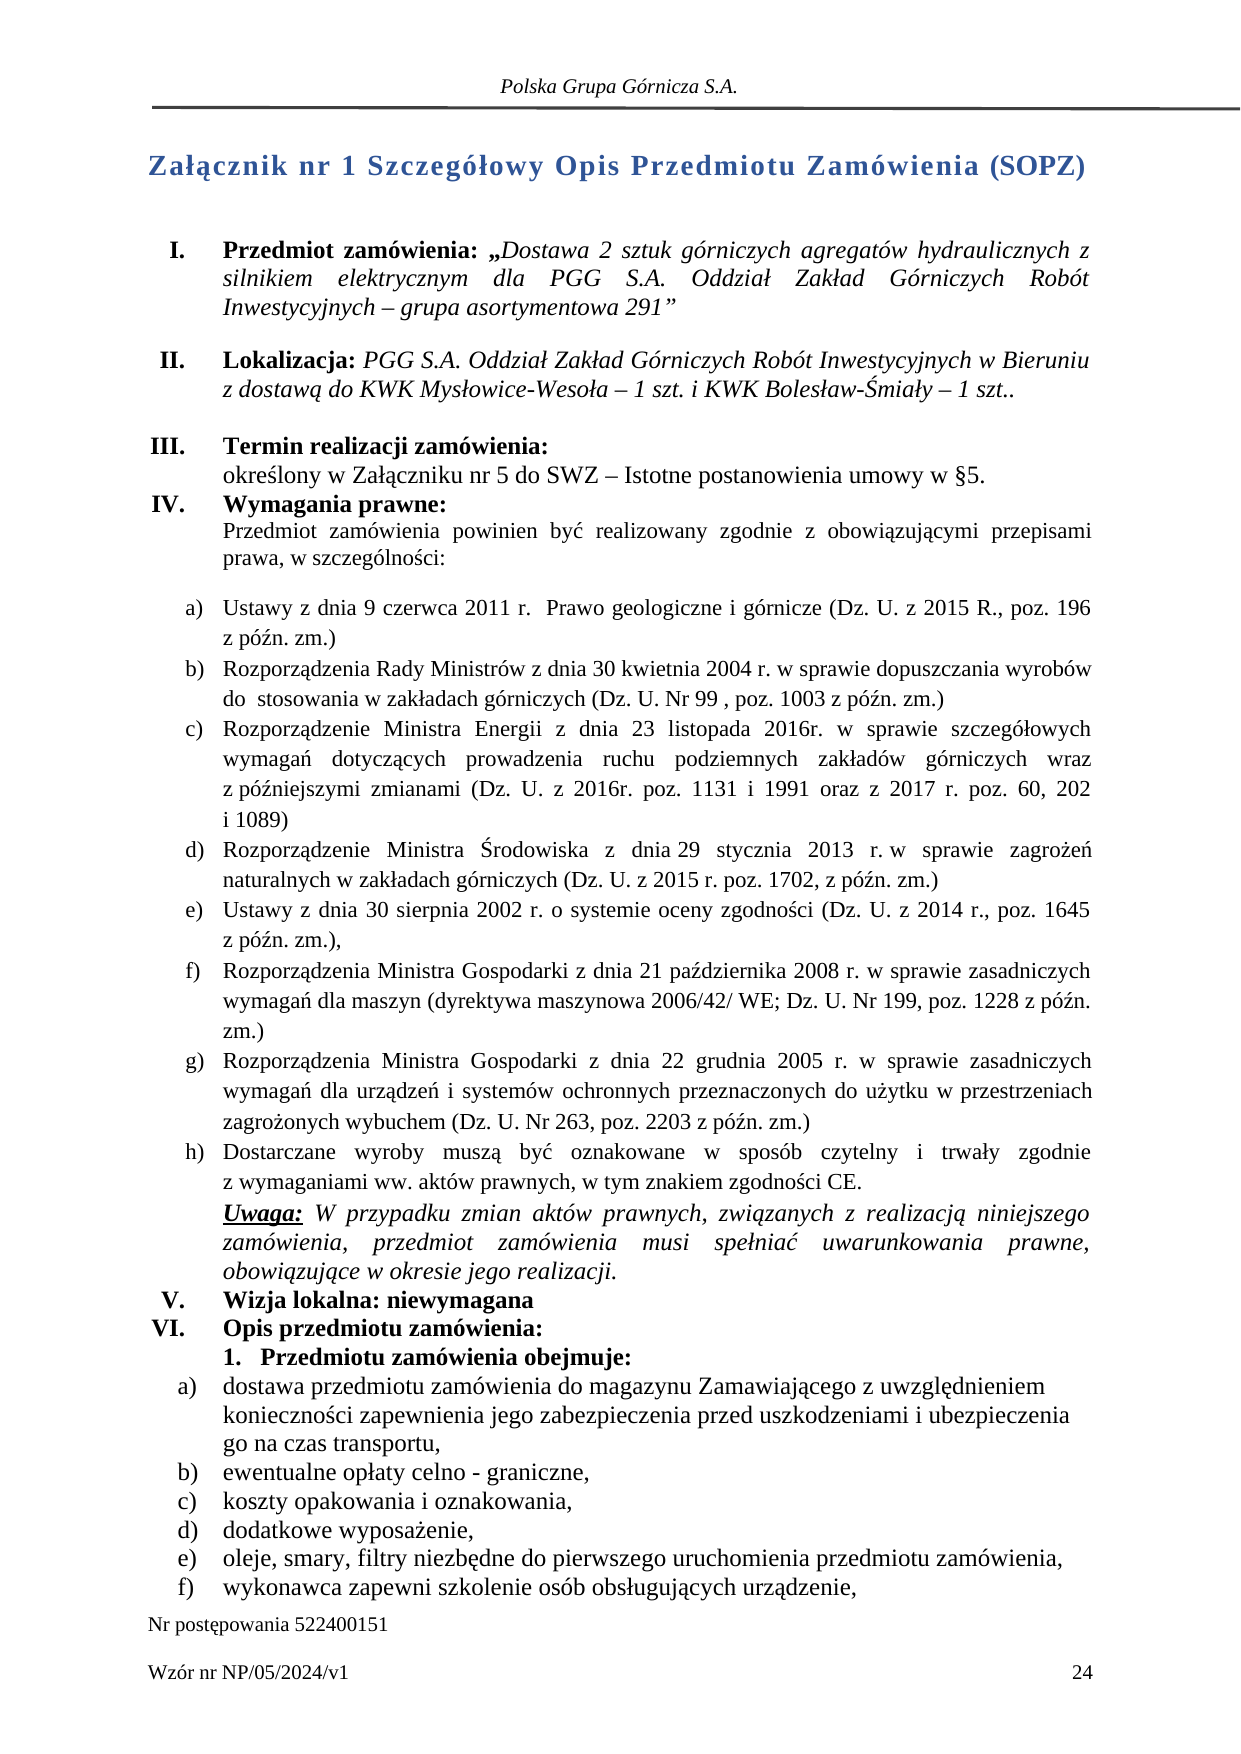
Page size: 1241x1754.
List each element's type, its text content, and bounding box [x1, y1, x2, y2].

list Rozporządzenie Ministra Środowiska z dnia 29 stycznia 2013 r. w sprawie zagrożeń naturalnych w zakładach górniczych (Dz. U. z 2015 r. poz. 1702, z późn. zm.) [185, 836, 1093, 892]
list Wizja lokalna: niewymagana [185, 1285, 1093, 1313]
list Przedmiot zamówienia: „Dostawa 2 sztuk górniczych agregatów hydraulicznych z silnikiem elektrycznym dla PGG S.A. Oddział Zakład Górniczych Robót Inwestycyjnych – grupa asortymentowa 291” [185, 235, 1093, 321]
list Przedmiotu zamówienia obejmuje: [223, 1342, 1093, 1371]
list Termin realizacji zamówienia: [185, 431, 1093, 460]
list Ustawy z dnia 9 czerwca 2011 r. Prawo geologiczne i górnicze (Dz. U. z 2015 R., poz. 196 z późn. zm.) [185, 594, 1093, 651]
list Ustawy z dnia 30 sierpnia 2002 r. o systemie oceny zgodności (Dz. U. z 2014 r., poz. 1645 z późn. zm.), [185, 896, 1093, 953]
text Załącznik nr 1 Szczegółowy Opis Przedmiotu Zamówienia (SOPZ) [148, 148, 1093, 181]
list a) dostawa przedmiotu zamówienia do magazynu Zamawiającego z uwzględnieniem konieczności zapewnienia jego zabezpieczenia przed uszkodzeniami i ubezpieczenia go na czas transportu, [177, 1371, 1093, 1457]
list Rozporządzenie Ministra Energii z dnia 23 listopada 2016r. w sprawie szczegółowych wymagań dotyczących prowadzenia ruchu podziemnych zakładów górniczych wraz z późniejszymi zmianami (Dz. U. z 2016r. poz. 1131 i 1991 oraz z 2017 r. poz. 60, 202 i 1089) [185, 715, 1093, 832]
list Rozporządzenia Ministra Gospodarki z dnia 21 października 2008 r. w sprawie zasadniczych wymagań dla maszyn (dyrektywa maszynowa 2006/42/ WE; Dz. U. Nr 199, poz. 1228 z późn. zm.) [185, 957, 1093, 1043]
list d) dodatkowe wyposażenie, [177, 1515, 1093, 1543]
list Przedmiot zamówienia powinien być realizowany zgodnie z obowiązującymi przepisami prawa, w szczególności: [223, 517, 1093, 570]
list c) koszty opakowania i oznakowania, [177, 1486, 1093, 1515]
list b) ewentualne opłaty celno - graniczne, [177, 1457, 1093, 1486]
list określony w Załączniku nr 5 do SWZ – Istotne postanowienia umowy w §5. [223, 460, 1093, 489]
list Wymagania prawne: [185, 489, 1093, 517]
list Rozporządzenia Rady Ministrów z dnia 30 kwietnia 2004 r. w sprawie dopuszczania wyrobów do stosowania w zakładach górniczych (Dz. U. Nr 99 , poz. 1003 z późn. zm.) [185, 655, 1093, 711]
list Dostarczane wyroby muszą być oznakowane w sposób czytelny i trwały zgodnie z wymaganiami ww. aktów prawnych, w tym znakiem zgodności CE. [185, 1138, 1093, 1194]
list Lokalizacja: PGG S.A. Oddział Zakład Górniczych Robót Inwestycyjnych w Bieruniu z dostawą do KWK Mysłowice-Wesoła – 1 szt. i KWK Bolesław-Śmiały – 1 szt.. [185, 345, 1093, 402]
list e) oleje, smary, filtry niezbędne do pierwszego uruchomienia przedmiotu zamówienia, [177, 1543, 1093, 1572]
list Opis przedmiotu zamówienia: [185, 1313, 1093, 1342]
list f) wykonawca zapewni szkolenie osób obsługujących urządzenie, [177, 1572, 1093, 1601]
list Uwaga: W przypadku zmian aktów prawnych, związanych z realizacją niniejszego zamówienia, przedmiot zamówienia musi spełniać uwarunkowania prawne, obowiązujące w okresie jego realizacji. [223, 1198, 1093, 1285]
list Rozporządzenia Ministra Gospodarki z dnia 22 grudnia 2005 r. w sprawie zasadniczych wymagań dla urządzeń i systemów ochronnych przeznaczonych do użytku w przestrzeniach zagrożonych wybuchem (Dz. U. Nr 263, poz. 2203 z późn. zm.) [185, 1047, 1093, 1134]
